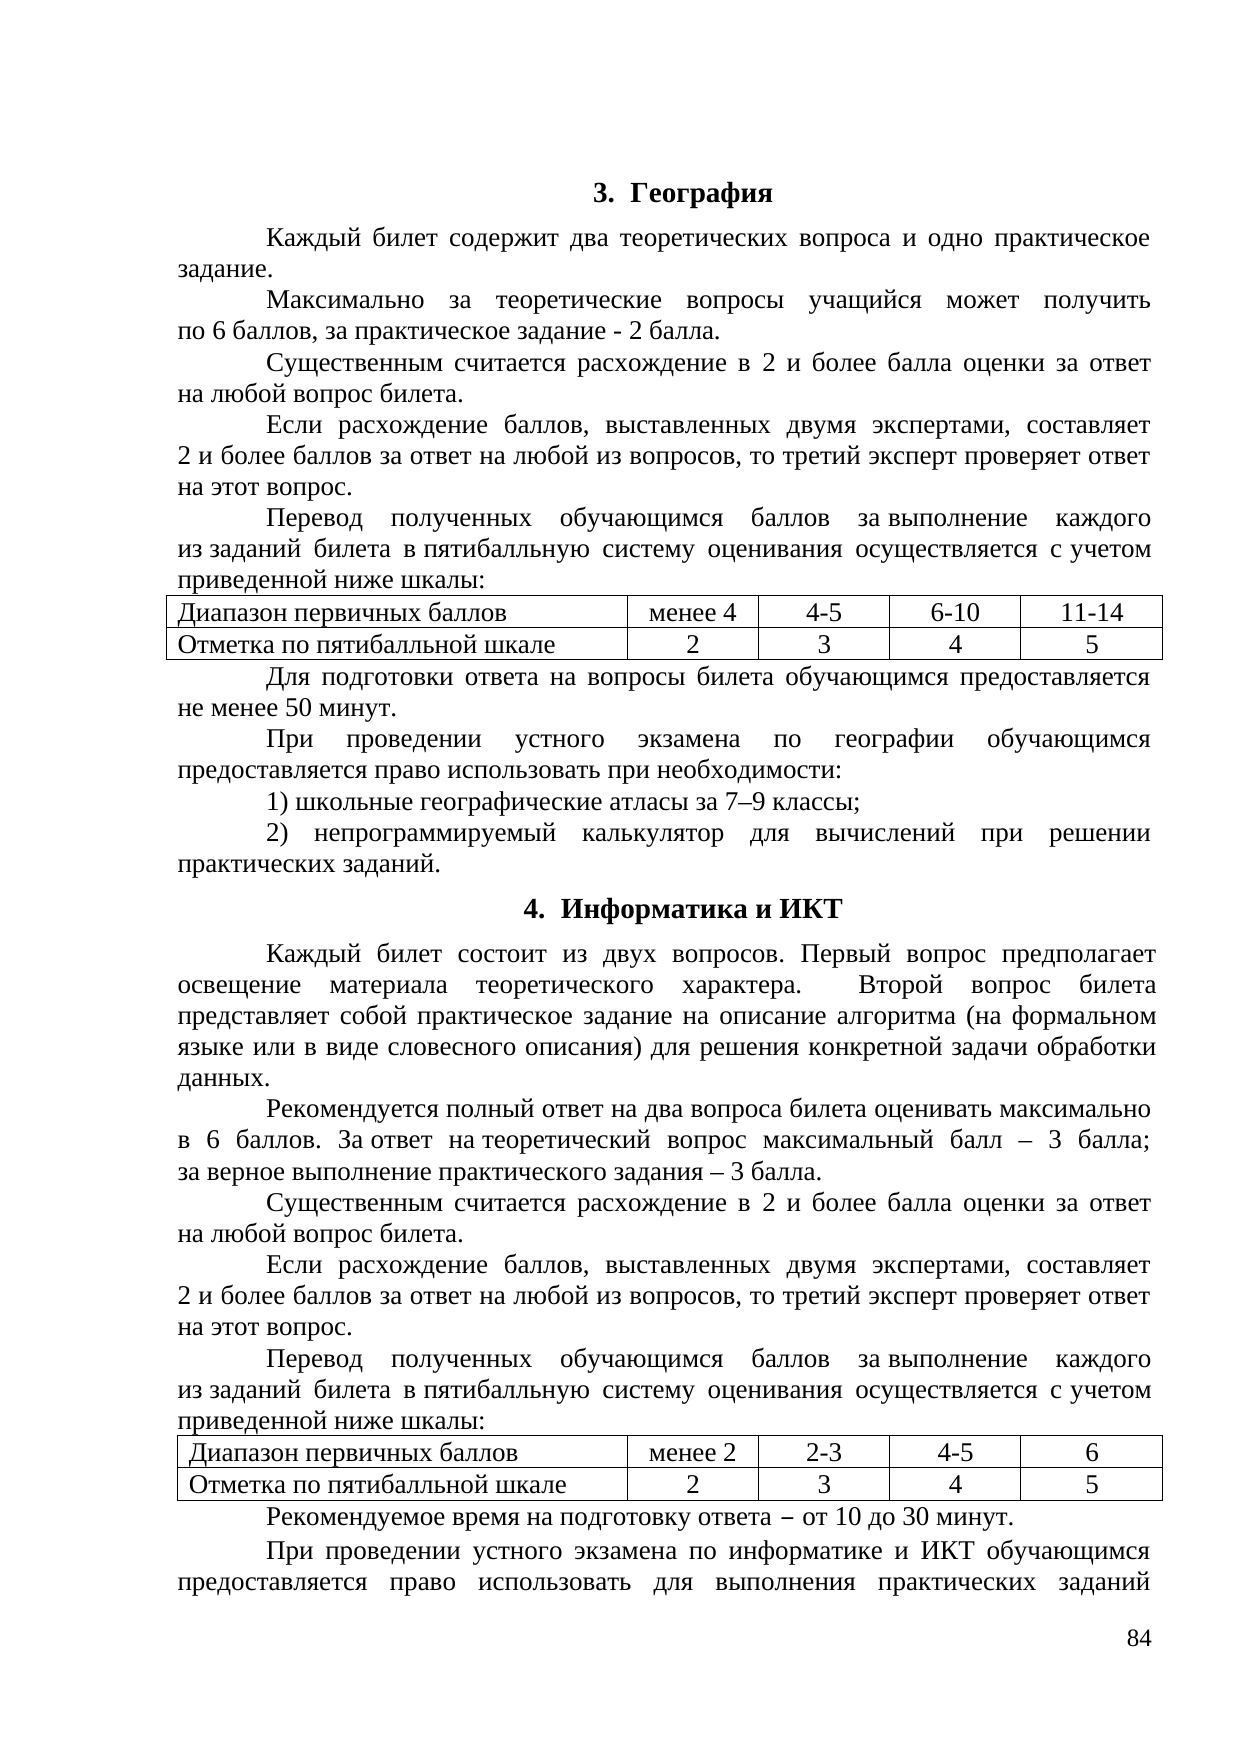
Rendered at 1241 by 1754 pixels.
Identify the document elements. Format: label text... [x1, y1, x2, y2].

list Информатика и ИКТ [214, 891, 1152, 924]
text Рекомендуется полный ответ на два вопроса билета оценивать максимально в 6 баллов. За ответ на теоретический вопрос максимальный балл – 3 балла; за верное выполнение практического задания – 3 балла. [177, 1092, 1152, 1186]
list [177, 1534, 1152, 1596]
table_cell 5 [1021, 1468, 1162, 1499]
text Если расхождение баллов, выставленных двумя экспертами, составляет 2 и более баллов за ответ на любой из вопросов, то третий эксперт проверяет ответ на этот вопрос. [177, 408, 1152, 501]
table_header 6 [1021, 1436, 1162, 1467]
table_cell 3 [759, 1468, 889, 1499]
text Для подготовки ответа на вопросы билета обучающимся предоставляется не менее 50 минут. [177, 660, 1152, 722]
table_header 4-5 [759, 596, 889, 627]
table_cell Отметка по пятибалльной шкале [178, 1468, 627, 1499]
table_header 4-5 [890, 1436, 1020, 1467]
text Каждый билет содержит два теоретических вопроса и одно практическое задание. [177, 221, 1152, 283]
table_cell 2 [628, 628, 758, 659]
table_cell 2 [628, 1468, 758, 1499]
text Если расхождение баллов, выставленных двумя экспертами, составляет 2 и более баллов за ответ на любой из вопросов, то третий эксперт проверяет ответ на этот вопрос. [177, 1248, 1152, 1342]
table_header Диапазон первичных баллов [167, 596, 627, 627]
table_header 11-14 [1021, 596, 1162, 627]
table_cell 4 [890, 628, 1020, 659]
text Рекомендуемое время на подготовку ответа от 10 до 30 минут. [177, 1501, 1152, 1534]
list 1) школьные географические атласы за 7–9 классы; [177, 785, 1152, 816]
table_cell Отметка по пятибалльной шкале [167, 628, 627, 659]
table_header 2-3 [759, 1436, 889, 1467]
table_header Диапазон первичных баллов [178, 1436, 627, 1467]
text Существенным считается расхождение в 2 и более балла оценки за ответ на любой вопрос билета. [177, 346, 1152, 408]
list 2) непрограммируемый калькулятор для вычислений при решении практических заданий. [177, 816, 1152, 878]
text Существенным считается расхождение в 2 и более балла оценки за ответ на любой вопрос билета. [177, 1186, 1152, 1248]
table_cell 4 [890, 1468, 1020, 1499]
text Максимально за теоретические вопросы учащийся может получить по 6 баллов, за практическое задание - 2 балла. [177, 283, 1152, 346]
table_cell 5 [1021, 628, 1162, 659]
table_header 6-10 [890, 596, 1020, 627]
text Каждый билет состоит из двух вопросов. Первый вопрос предполагает освещение материала теоретического характера. Второй вопрос билета представляет собой практическое задание на описание алгоритма (на формальном языке или в виде словесного описания) для решения конкретной задачи обработки данных. [177, 937, 1157, 1092]
table_cell 3 [759, 628, 889, 659]
table_header менее 2 [628, 1436, 758, 1467]
list При проведении устного экзамена по географии обучающимся предоставляется право использовать при необходимости: [177, 722, 1152, 785]
list География [214, 175, 1152, 208]
table_header менее 4 [628, 596, 758, 627]
